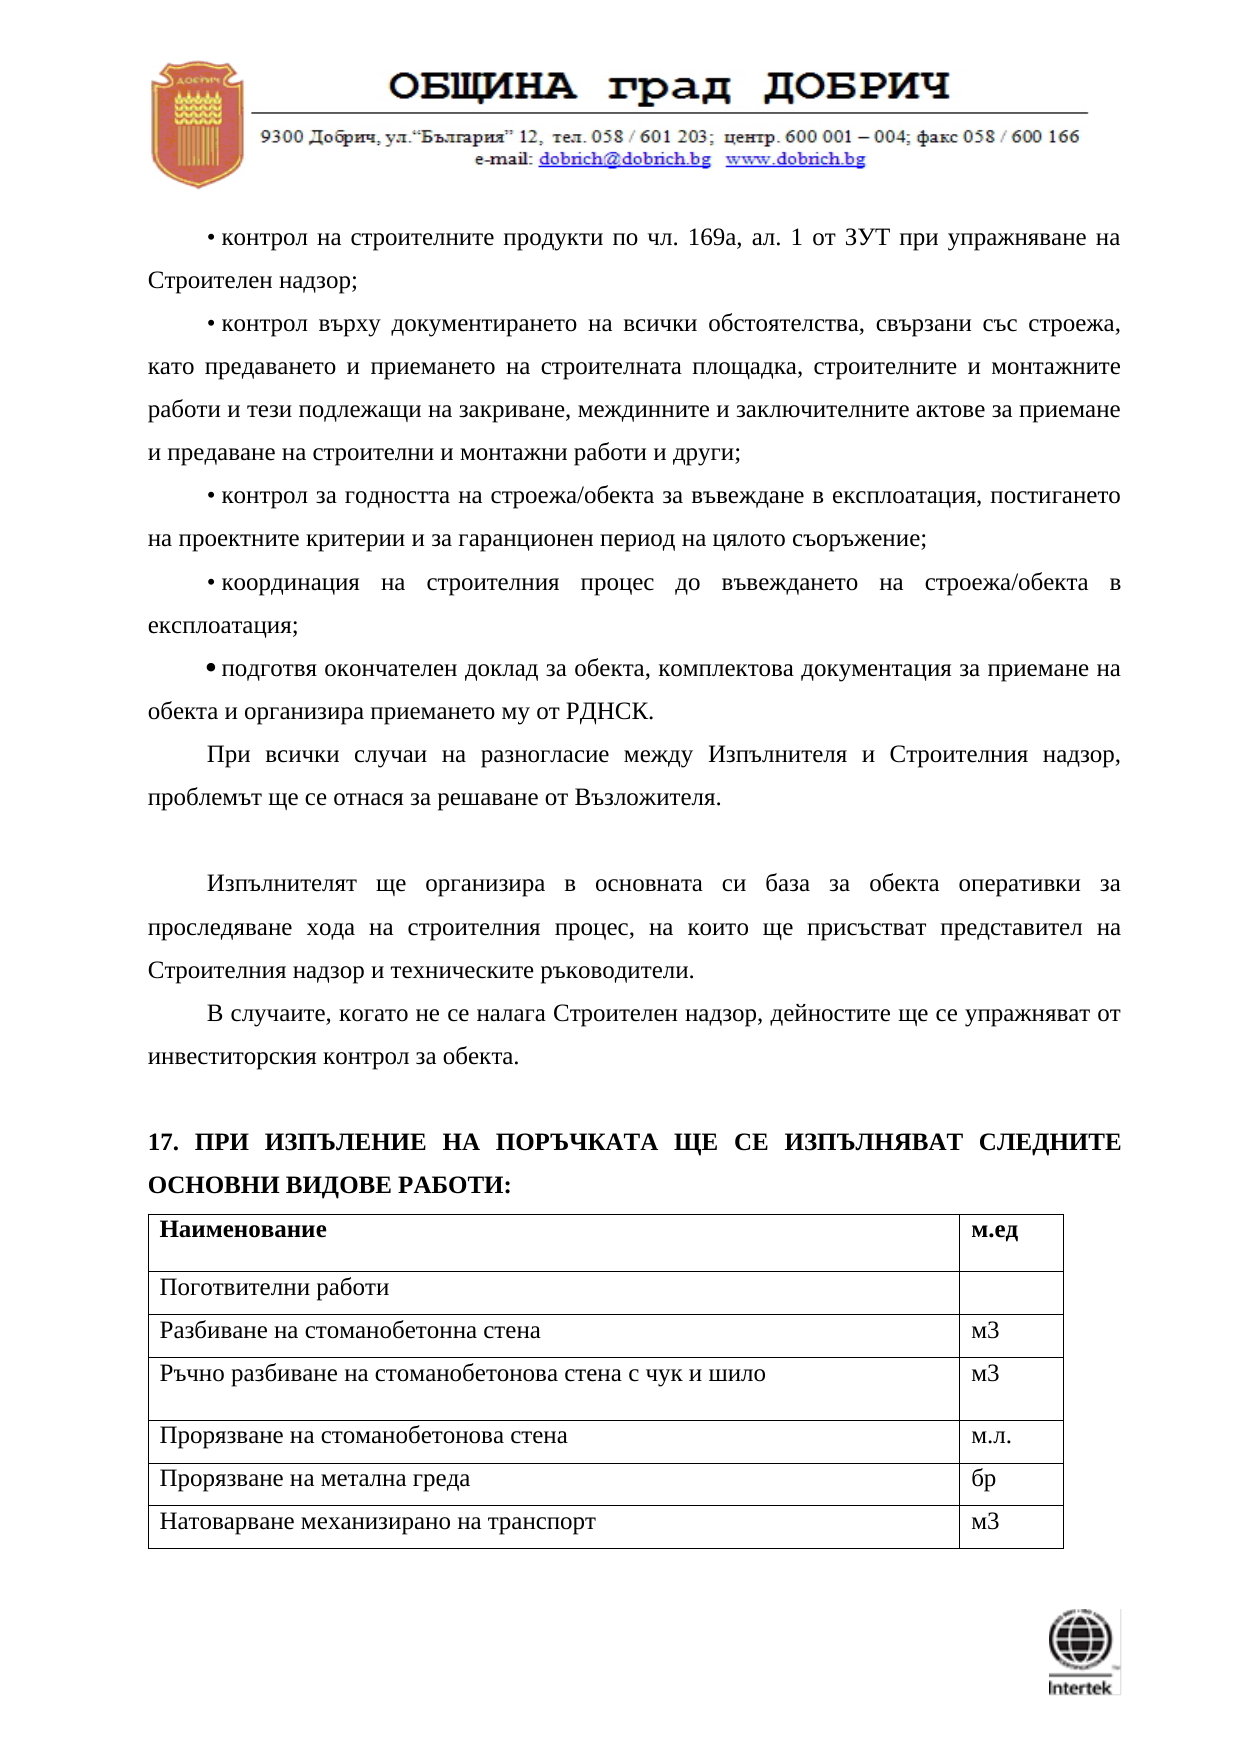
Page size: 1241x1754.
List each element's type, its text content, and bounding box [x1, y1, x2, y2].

table_header Наименование [149, 1215, 959, 1271]
table_cell м3 [960, 1315, 1063, 1357]
text • контрол върху документирането на всички обстоятелства, свързани със строежа, като предаването и приемането на строителната площадка, строителните и монтажните работи и тези подлежащи на закриване, междинните и заключителните актове за приемане и предаване на строителни и монтажни работи и други; [148, 308, 1122, 466]
text В случаите, когато не се налага Строителен надзор, дейностите ще се упражняват от инвеститорския контрол за обекта. [148, 998, 1122, 1070]
text • контрол за годността на строежа/обекта за въвеждане в експлоатация, постигането на проектните критерии и за гаранционен период на цялото съоръжение; [148, 480, 1122, 552]
table_cell Ръчно разбиване на стоманобетонова стена с чук и шило [149, 1358, 959, 1419]
table_cell [960, 1272, 1063, 1314]
table_cell Натоварване механизирано на транспорт [149, 1506, 959, 1548]
text • контрол на строителните продукти по чл. 169а, ал. 1 от ЗУТ при упражняване на Строителен надзор; [148, 222, 1122, 293]
table_cell бр [960, 1464, 1063, 1505]
table_cell м.л. [960, 1421, 1063, 1462]
list подготвя окончателен доклад за обекта, комплектова документация за приемане на обекта и организира приемането му от РДНСК. [148, 653, 1122, 725]
table_cell Прорязване на стоманобетонова стена [149, 1421, 959, 1462]
table_cell Поготвителни работи [149, 1272, 959, 1314]
table_header м.ед [960, 1215, 1063, 1271]
text • координация на строителния процес до въвеждането на строежа/обекта в експлоатация; [148, 567, 1122, 638]
picture [1049, 1609, 1123, 1697]
table_cell м3 [960, 1358, 1063, 1419]
text Изпълнителят ще организира в основната си база за обекта оперативки за проследяване хода на строителния процес, на които ще присъстват представител на Строителния надзор и техническите ръководители. [148, 868, 1122, 983]
table_cell м3 [960, 1506, 1063, 1548]
picture [147, 59, 1093, 192]
text 17. ПРИ ИЗПЪЛЕНИЕ НА ПОРЪЧКАТА ЩЕ СЕ ИЗПЪЛНЯВАТ СЛЕДНИТЕ ОСНОВНИ ВИДОВЕ РАБОТИ: [148, 1127, 1122, 1199]
text При всички случаи на разногласие между Изпълнителя и Строителния надзор, проблемът ще се отнася за решаване от Възложителя. [148, 739, 1122, 811]
table_cell Разбиване на стоманобетонна стена [149, 1315, 959, 1357]
table_cell Прорязване на метална греда [149, 1464, 959, 1505]
